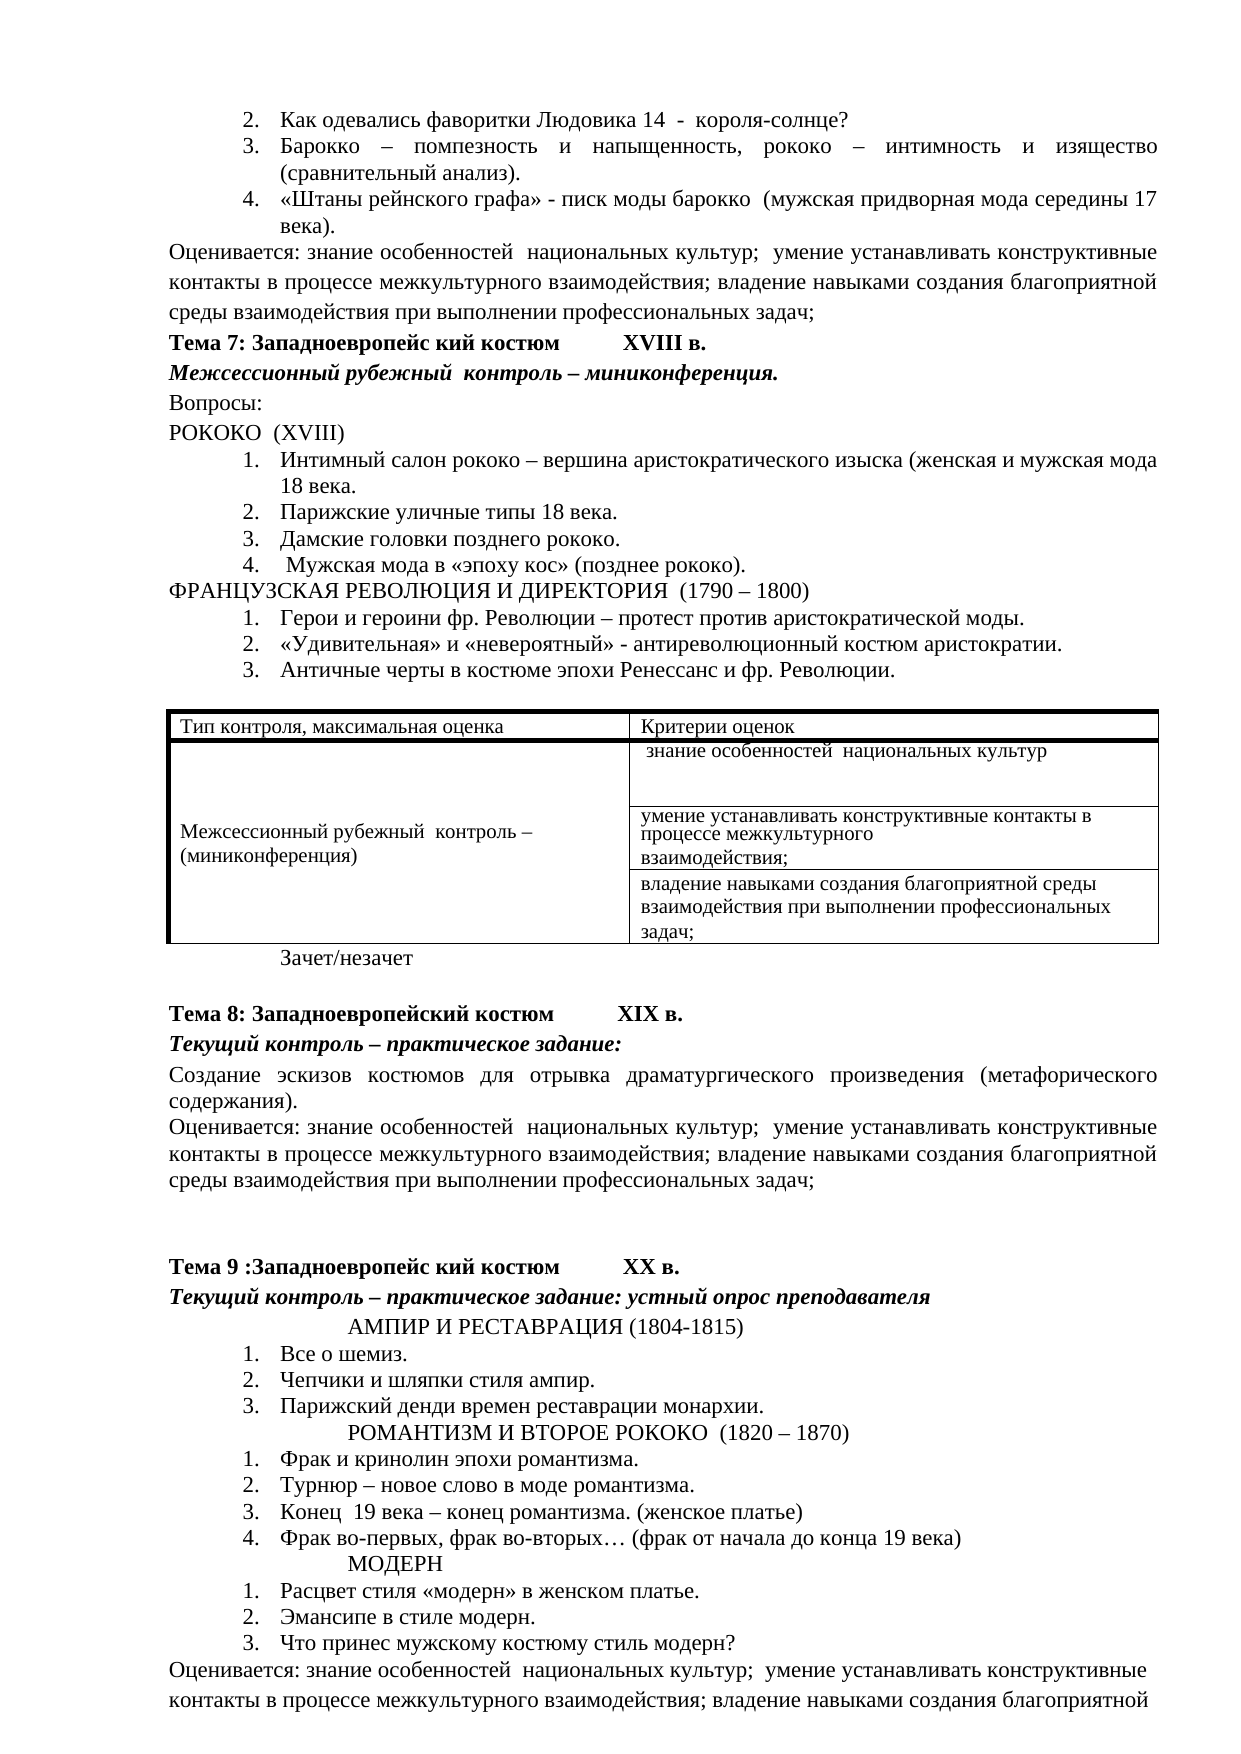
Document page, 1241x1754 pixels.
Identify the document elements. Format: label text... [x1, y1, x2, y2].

list Все о шемиз. [242, 1339, 1159, 1366]
list Интимный салон рококо – вершина аристократического изыска (женская и мужская мода 18 века. [242, 446, 1159, 498]
text Вопросы: [169, 389, 1159, 415]
text РОМАНТИЗМ И ВТОРОЕ РОКОКО (1820 – 1870) [347, 1419, 1159, 1445]
text ФРАНЦУЗСКАЯ РЕВОЛЮЦИЯ И ДИРЕКТОРИЯ (1790 – 1800) [169, 577, 1159, 604]
text Тема 7: Западноевропейс кий костюм XVIII в. [169, 329, 1159, 355]
table_cell умение устанавливать конструктивные контакты в процессе межкультурного взаимодействия; [630, 807, 1158, 869]
table_cell Межсессионный рубежный контроль – (миниконференция) [171, 743, 629, 943]
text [169, 1656, 1159, 1712]
text Создание эскизов костюмов для отрывка драматургического произведения (метафорического содержания). [169, 1061, 1159, 1113]
text Межсессионный рубежный контроль – миниконференция. [169, 359, 1159, 385]
list Дамские головки позднего рококо. [242, 525, 1159, 551]
list Чепчики и шляпки стиля ампир. [242, 1366, 1159, 1392]
list Парижские уличные типы 18 века. [242, 498, 1159, 525]
list Герои и героини фр. Революции – протест против аристократической моды. [242, 604, 1159, 630]
list Фрак и кринолин эпохи романтизма. [242, 1445, 1159, 1471]
text РОКОКО (XVIII) [169, 419, 1159, 446]
list «Штаны рейнского графа» - писк моды барокко (мужская придворная мода середины 17 века). [242, 185, 1159, 238]
list Как одевались фаворитки Людовика 14 - короля-солнце? [242, 106, 1159, 133]
list Барокко – помпезность и напыщенность, рококо – интимность и изящество (сравнительный анализ). [242, 133, 1159, 185]
text Тема 9 :Западноевропейс кий костюм XX в. [169, 1253, 1159, 1279]
text МОДЕРН [347, 1550, 1159, 1577]
list Фрак во-первых, фрак во-вторых… (фрак от начала до конца 19 века) [242, 1524, 1159, 1550]
text Тема 8: Западноевропейский костюм XIX в. [169, 1000, 1159, 1027]
list Конец 19 века – конец романтизма. (женское платье) [242, 1498, 1159, 1524]
text Текущий контроль – практическое задание: устный опрос преподавателя [169, 1283, 1159, 1309]
text Зачет/незачет [280, 944, 1159, 970]
text АМПИР И РЕСТАВРАЦИЯ (1804-1815) [347, 1313, 1159, 1339]
list Расцвет стиля «модерн» в женском платье. [242, 1577, 1159, 1603]
list Турнюр – новое слово в моде романтизма. [242, 1471, 1159, 1498]
list Эмансипе в стиле модерн. [242, 1603, 1159, 1629]
list Мужская мода в «эпоху кос» (позднее рококо). [242, 551, 1159, 577]
table_cell владение навыками создания благоприятной среды взаимодействия при выполнении профессиональных задач; [630, 870, 1158, 943]
text Текущий контроль – практическое задание: [169, 1030, 1159, 1057]
list Парижский денди времен реставрации монархии. [242, 1392, 1159, 1419]
list «Удивительная» и «невероятный» - антиреволюционный костюм аристократии. [242, 630, 1159, 656]
list Что принес мужскому костюму стиль модерн? [242, 1629, 1159, 1656]
table_header Критерии оценок [630, 714, 1158, 738]
list Античные черты в костюме эпохи Ренессанс и фр. Революции. [242, 656, 1159, 683]
table_cell знание особенностей национальных культур [630, 743, 1158, 806]
table_header Тип контроля, максимальная оценка [171, 714, 629, 738]
